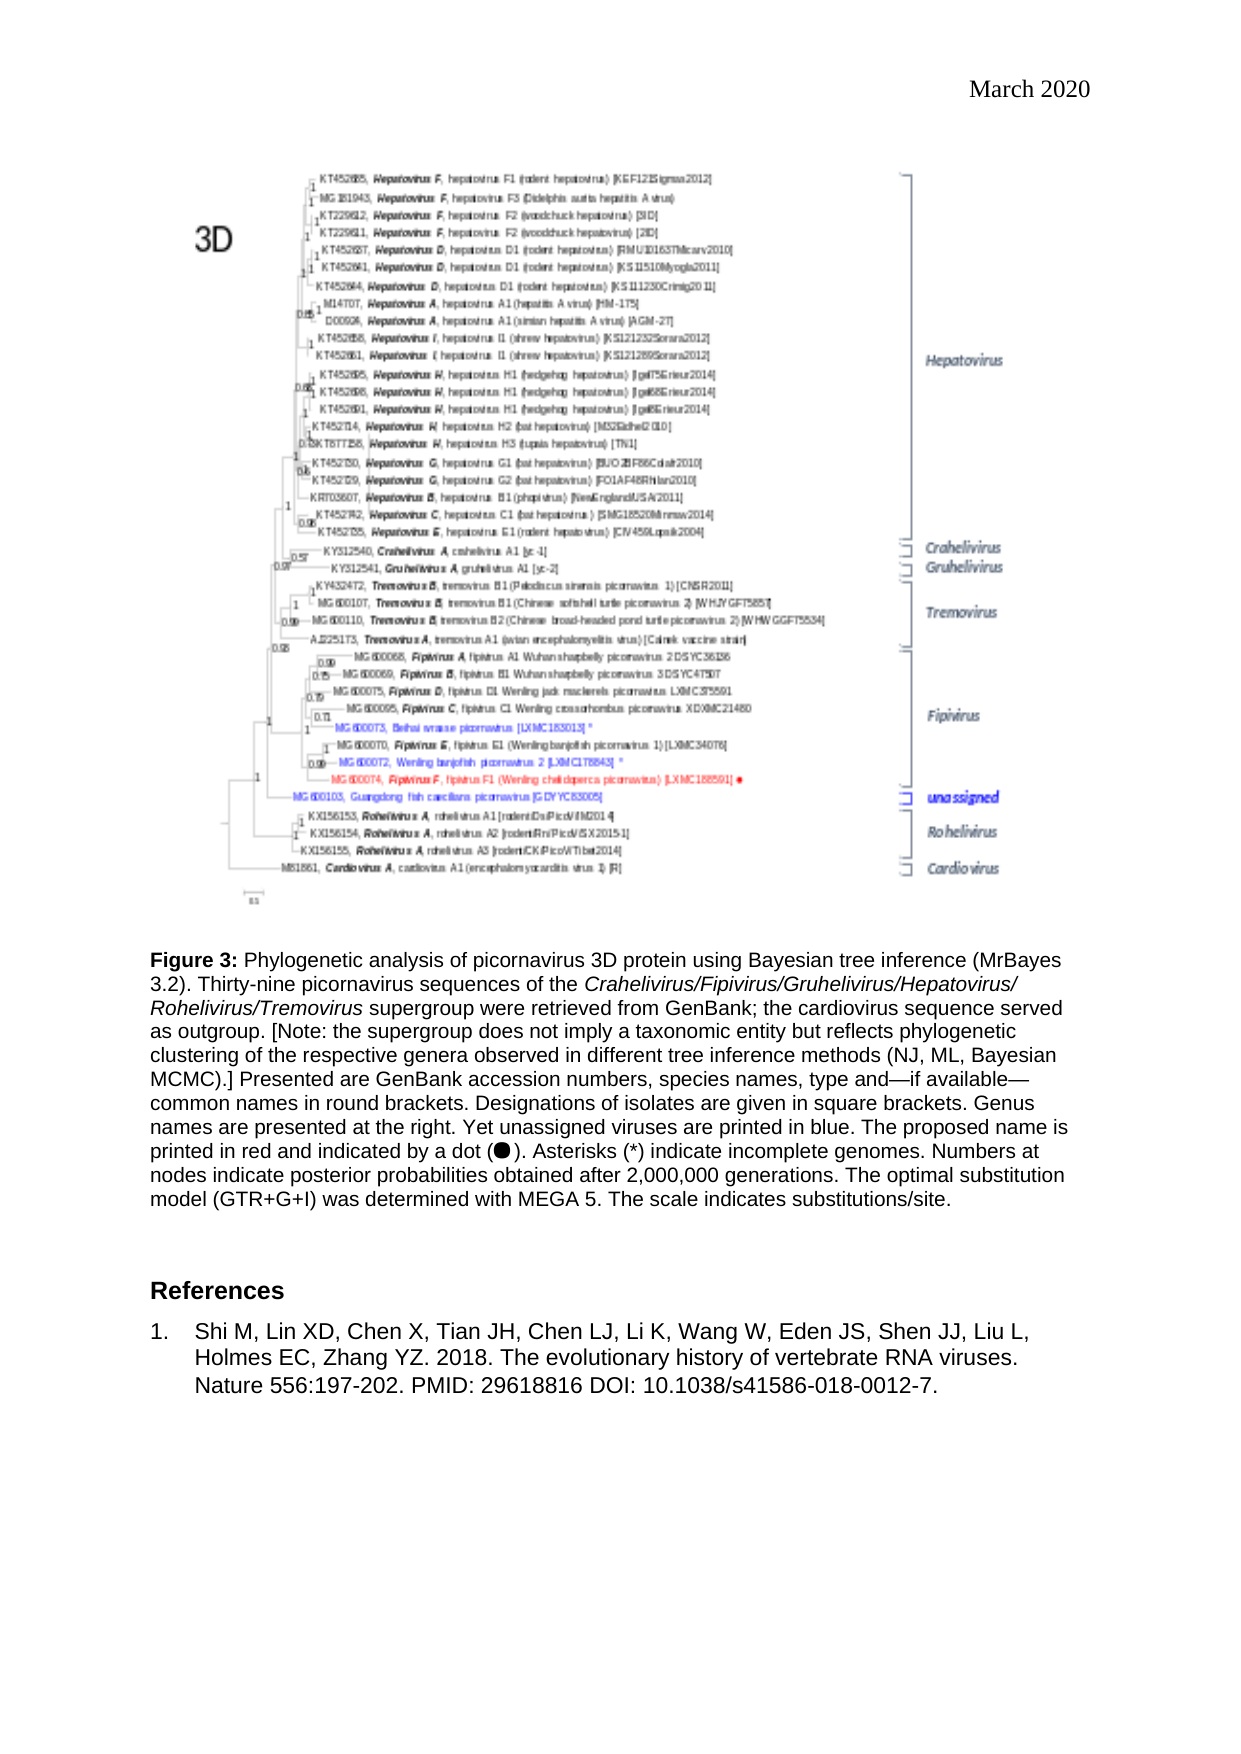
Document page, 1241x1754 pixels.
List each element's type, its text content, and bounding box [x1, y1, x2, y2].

text 1. Shi M, Lin XD, Chen X, Tian JH, Chen LJ, Li K, Wang W, Eden JS, Shen JJ, Liu L, Holmes EC, Zhang YZ. 2018. The evolutionary history of vertebrate RNA viruses. Nature 556:197-202. PMID: 29618816 DOI: 10.1038/s41586-018-0012-7. [150, 1318, 1090, 1399]
text References [150, 1276, 1090, 1305]
text Figure 3: Phylogenetic analysis of picornavirus 3D protein using Bayesian tree inference (MrBayes 3.2). Thirty-nine picornavirus sequences of the Crahelivirus/Fipivirus/Gruhelivirus/Hepatovirus/ Rohelivirus/Tremovirus supergroup were retrieved from GenBank; the cardiovirus sequence served as outgroup. [Note: the supergroup does not imply a taxonomic entity but reflects phylogenetic clustering of the respective genera observed in different tree inference methods (NJ, ML, Bayesian MCMC).] Presented are GenBank accession numbers, species names, type and—if available—common names in round brackets. Designations of isolates are given in square brackets. Genus names are presented at the right. Yet unassigned viruses are printed in blue. The proposed name is printed in red and indicated by a dot (). Asterisks (*) indicate incomplete genomes. Numbers at nodes indicate posterior probabilities obtained after 2,000,000 generations. The optimal substitution model (GTR+G+I) was determined with MEGA 5. The scale indicates substitutions/site. [150, 947, 1090, 1211]
